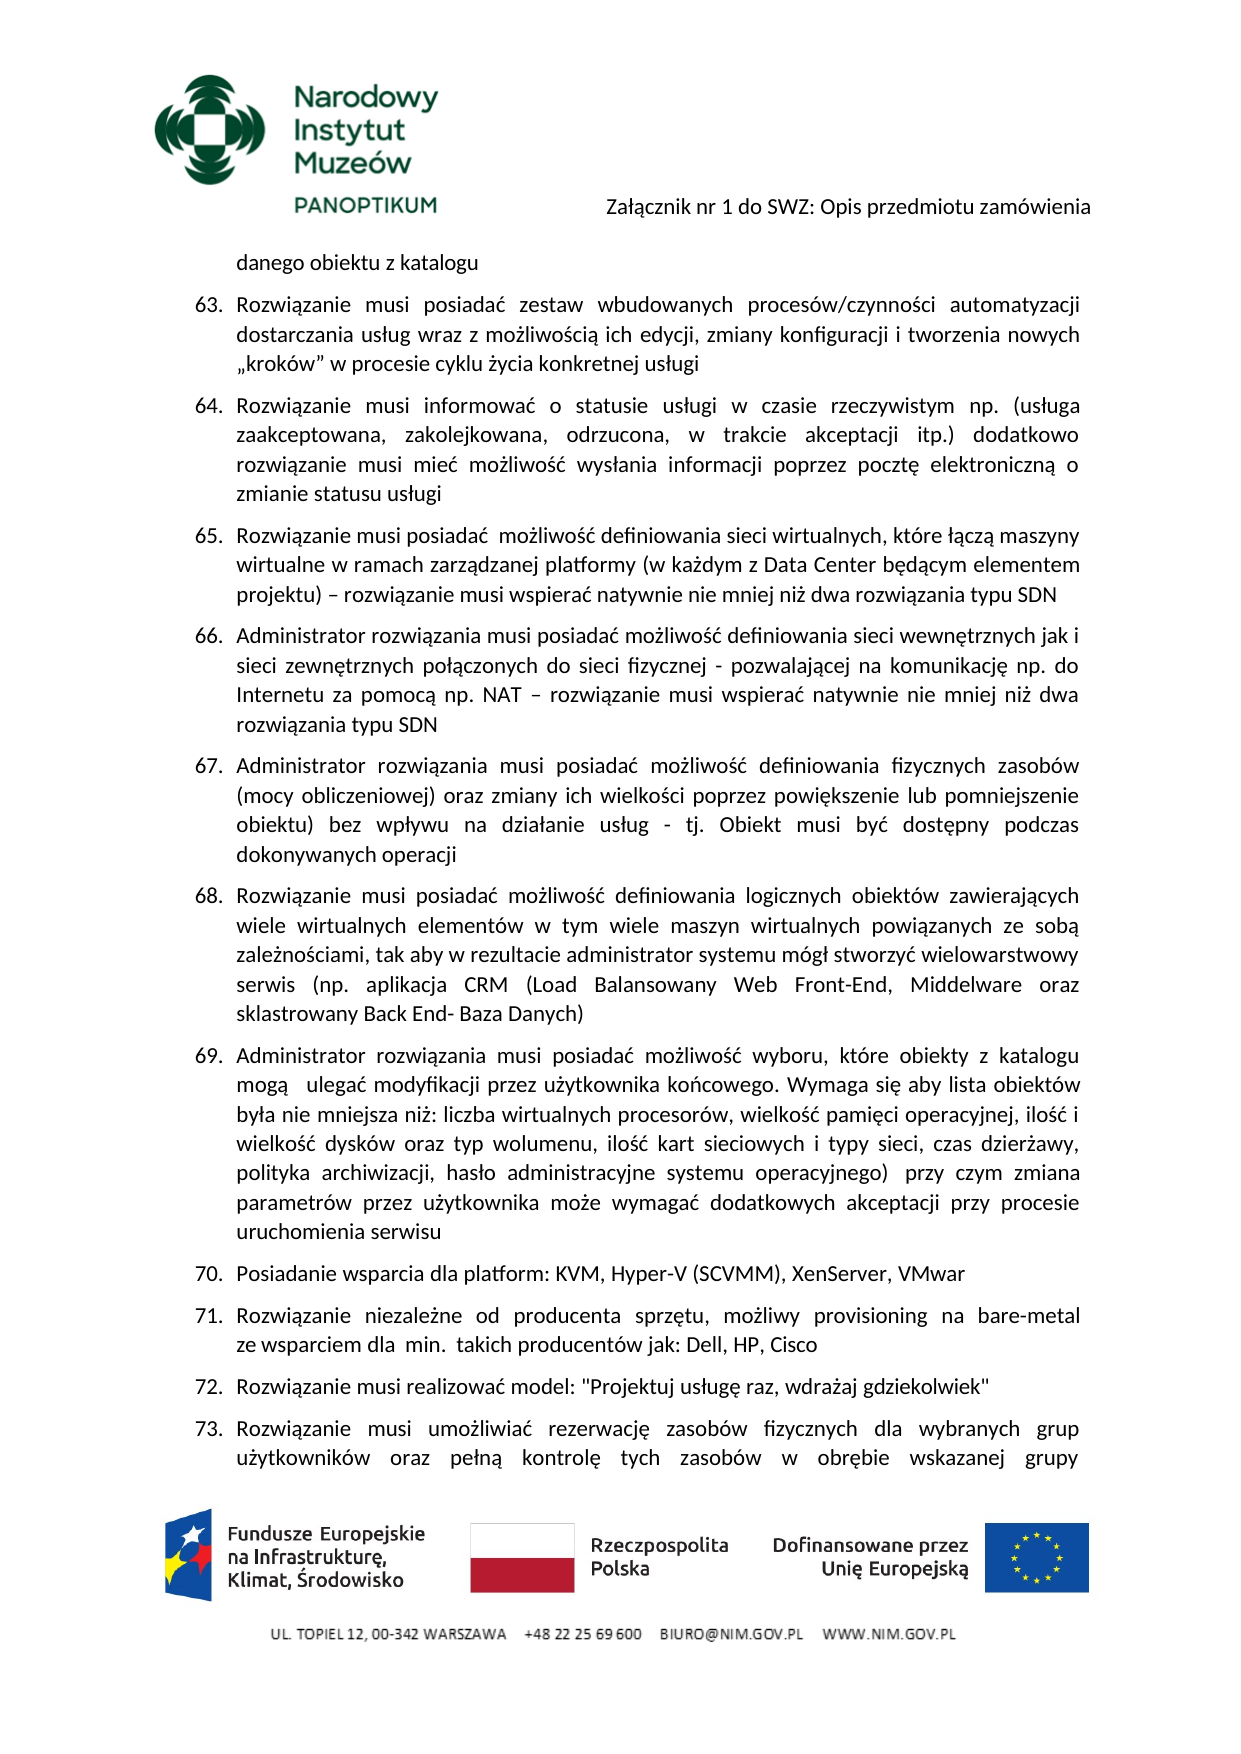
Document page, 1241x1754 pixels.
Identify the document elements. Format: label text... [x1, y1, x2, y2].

list Rozwiązanie musi informować o statusie usługi w czasie rzeczywistym np. (usługa zaakceptowana, zakolejkowana, odrzucona, w trakcie akceptacji itp.) dodatkowo rozwiązanie musi mieć możliwość wysłania informacji poprzez pocztę elektroniczną o zmianie statusu usługi [194, 391, 1081, 507]
list Administrator rozwiązania musi posiadać możliwość wyboru, które obiekty z katalogu mogą ulegać modyfikacji przez użytkownika końcowego. Wymaga się aby lista obiektów była nie mniejsza niż: liczba wirtualnych procesorów, wielkość pamięci operacyjnej, ilość i wielkość dysków oraz typ wolumenu, ilość kart sieciowych i typy sieci, czas dzierżawy, polityka archiwizacji, hasło administracyjne systemu operacyjnego) przy czym zmiana parametrów przez użytkownika może wymagać dodatkowych akceptacji przy procesie uruchomienia serwisu [194, 1041, 1081, 1245]
list Posiadanie wsparcia dla platform: KVM, Hyper-V (SCVMM), XenServer, VMwar [194, 1259, 1081, 1287]
list Rozwiązanie niezależne od producenta sprzętu, możliwy provisioning na bare-metal ze wsparciem dla min. takich producentów jak: Dell, HP, Cisco [194, 1301, 1081, 1358]
picture [151, 73, 442, 215]
list Rozwiązanie musi posiadać zestaw wbudowanych procesów/czynności automatyzacji dostarczania usług wraz z możliwością ich edycji, zmiany konfiguracji i tworzenia nowych „kroków” w procesie cyklu życia konkretnej usługi [194, 290, 1081, 377]
list Administrator rozwiązania musi posiadać możliwość definiowania fizycznych zasobów (mocy obliczeniowej) oraz zmiany ich wielkości poprzez powiększenie lub pomniejszenie obiektu) bez wpływu na działanie usług - tj. Obiekt musi być dostępny podczas dokonywanych operacji [194, 752, 1081, 868]
list Rozwiązanie musi posiadać możliwość definiowania logicznych obiektów zawierających wiele wirtualnych elementów w tym wiele maszyn wirtualnych powiązanych ze sobą zależnościami, tak aby w rezultacie administrator systemu mógł stworzyć wielowarstwowy serwis (np. aplikacja CRM (Load Balansowany Web Front-End, Middelware oraz sklastrowany Back End- Baza Danych) [194, 882, 1081, 1027]
list Rozwiązanie musi posiadać możliwość definiowania sieci wirtualnych, które łączą maszyny wirtualne w ramach zarządzanej platformy (w każdym z Data Center będącym elementem projektu) – rozwiązanie musi wspierać natywnie nie mniej niż dwa rozwiązania typu SDN [194, 521, 1081, 608]
list Administrator rozwiązania musi posiadać możliwość definiowania sieci wewnętrznych jak i sieci zewnętrznych połączonych do sieci fizycznej - pozwalającej na komunikację np. do Internetu za pomocą np. NAT – rozwiązanie musi wspierać natywnie nie mniej niż dwa rozwiązania typu SDN [194, 622, 1081, 738]
picture [14, 1487, 1213, 1659]
list Rozwiązanie musi realizować model: "Projektuj usługę raz, wdrażaj gdziekolwiek" [194, 1372, 1093, 1400]
list Rozwiązanie musi umożliwiać modyfikację wirtualnego sprzętu po "provisioningu" danego obiektu z katalogu [194, 248, 1093, 277]
